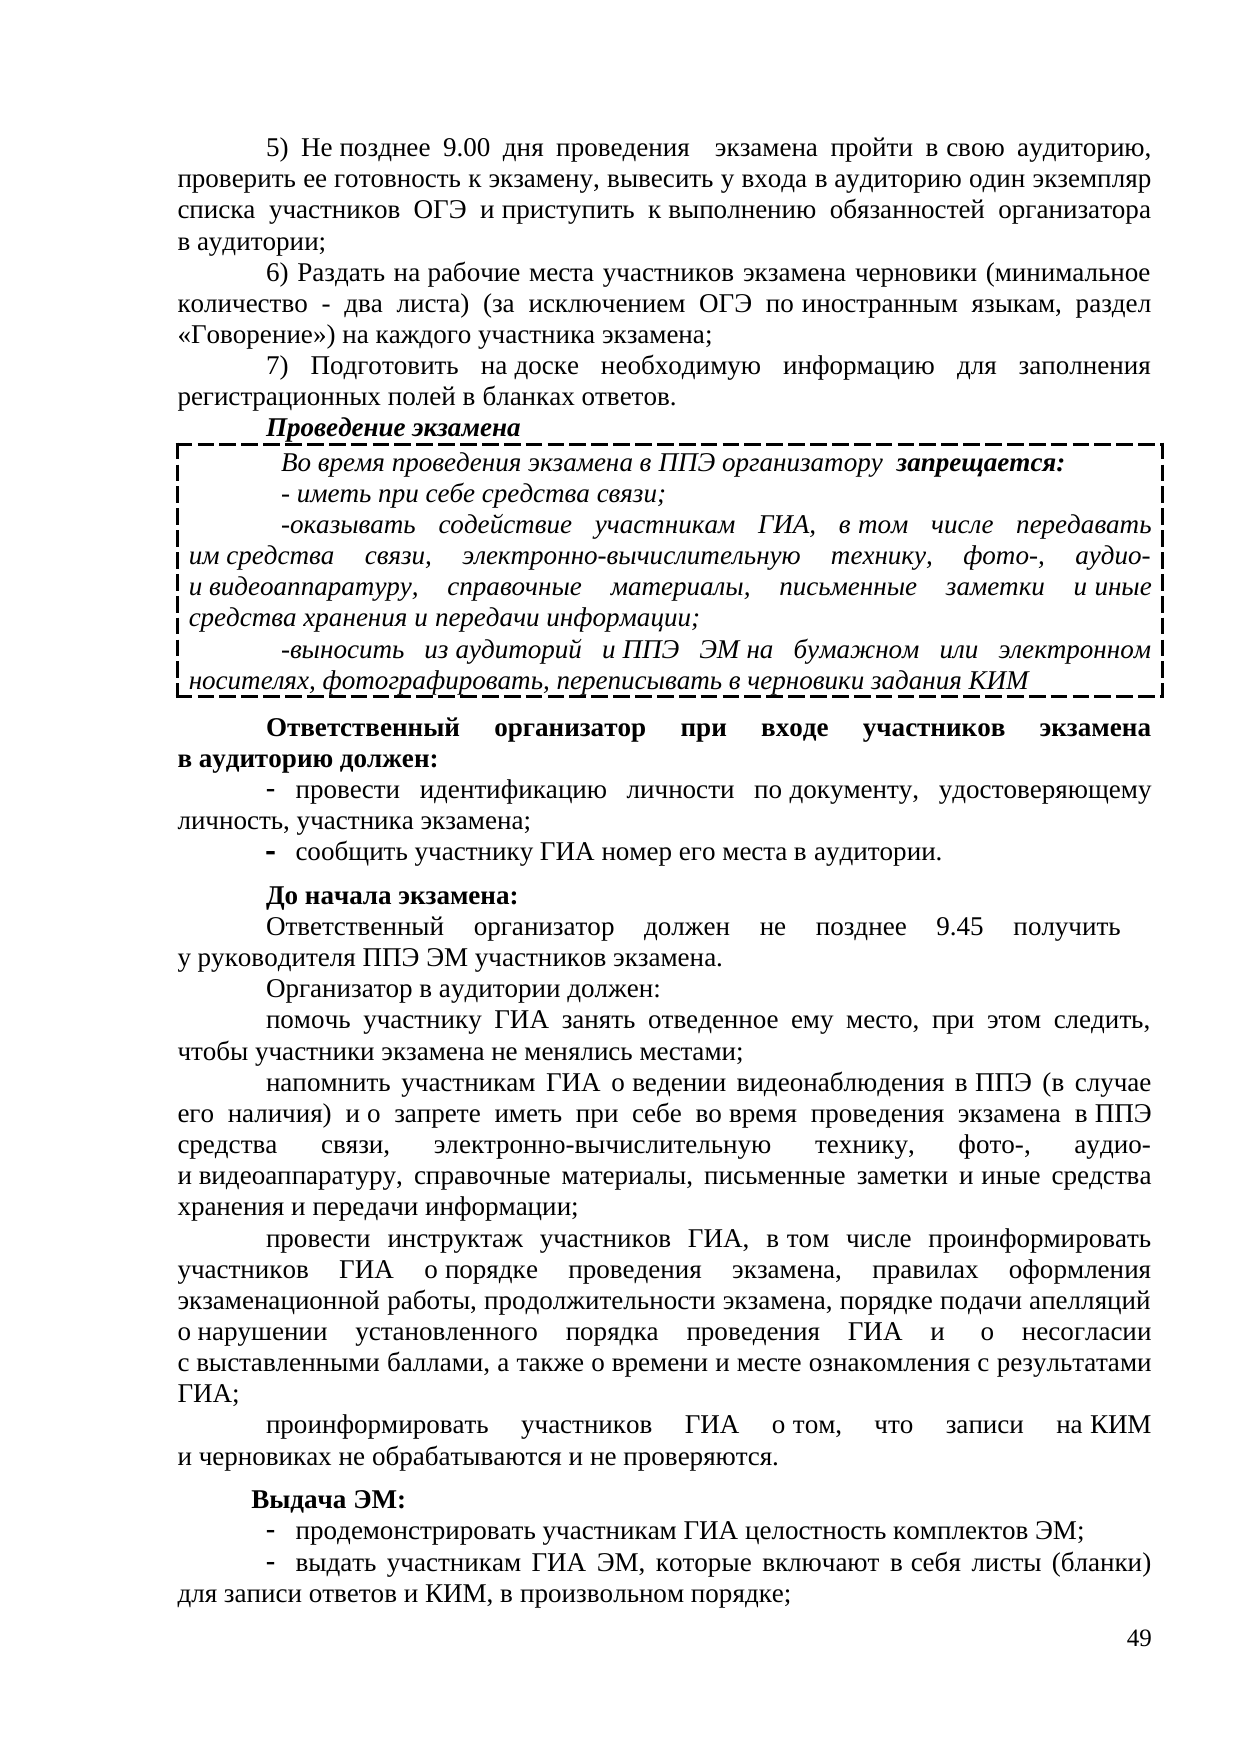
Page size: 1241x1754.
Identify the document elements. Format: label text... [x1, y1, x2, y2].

text Ответственный организатор должен не позднее 9.45 получить у руководителя ППЭ ЭМ участников экзамена. [177, 910, 1152, 972]
list До начала экзамена: [177, 879, 1152, 910]
text проинформировать участников ГИА о том, что записи на КИМ и черновиках не обрабатываются и не проверяются. [177, 1408, 1152, 1471]
text Проведение экзамена [177, 412, 1152, 443]
list продемонстрировать участникам ГИА целостность комплектов ЭМ; [177, 1514, 1152, 1546]
text Выдача ЭМ: [177, 1483, 1152, 1514]
text 7) Подготовить на доске необходимую информацию для заполнения регистрационных полей в бланках ответов. [177, 349, 1152, 412]
text 6) Раздать на рабочие места участников экзамена черновики (минимальное количество - два листа) (за исключением ОГЭ по иностранным языкам, раздел «Говорение») на каждого участника экзамена; [177, 256, 1152, 349]
text 5) Не позднее 9.00 дня проведения экзамена пройти в свою аудиторию, проверить ее готовность к экзамену, вывесить у входа в аудиторию один экземпляр списка участников ОГЭ и приступить к выполнению обязанностей организатора в аудитории; [177, 131, 1152, 256]
list помочь участнику ГИА занять отведенное ему место, при этом следить, чтобы участники экзамена не менялись местами; [177, 1004, 1152, 1066]
list выдать участникам ГИА ЭМ, которые включают в себя листы (бланки) для записи ответов и КИМ, в произвольном порядке; [177, 1546, 1152, 1608]
table_header Во время проведения экзамена в ППЭ организатору запрещается: - иметь при себе средства связи; -оказывать содействие участникам ГИА, в том числе передавать им средства связи, электронно-вычислительную технику, фото-, аудио- и видеоаппаратуру, справочные материалы, письменные заметки и иные средства хранения и передачи информации; -выносить из аудиторий и ППЭ ЭМ на бумажном или электронном носителях, фотографировать, переписывать в черновики задания КИМ [177, 443, 1163, 695]
text провести инструктаж участников ГИА, в том числе проинформировать участников ГИА о порядке проведения экзамена, правилах оформления экзаменационной работы, продолжительности экзамена, порядке подачи апелляций о нарушении установленного порядка проведения ГИА и о несогласии с выставленными баллами, а также о времени и месте ознакомления с результатами ГИА; [177, 1222, 1152, 1408]
text Организатор в аудитории должен: [177, 972, 1152, 1004]
list провести идентификацию личности по документу, удостоверяющему личность, участника экзамена; [177, 773, 1152, 835]
list сообщить участнику ГИА номер его места в аудитории. [177, 835, 1152, 867]
text Ответственный организатор при входе участников экзамена в аудиторию должен: [177, 711, 1152, 773]
list напомнить участникам ГИА о ведении видеонаблюдения в ППЭ (в случае его наличия) и о запрете иметь при себе во время проведения экзамена в ППЭ средства связи, электронно-вычислительную технику, фото-, аудио- и видеоаппаратуру, справочные материалы, письменные заметки и иные средства хранения и передачи информации; [177, 1066, 1152, 1222]
